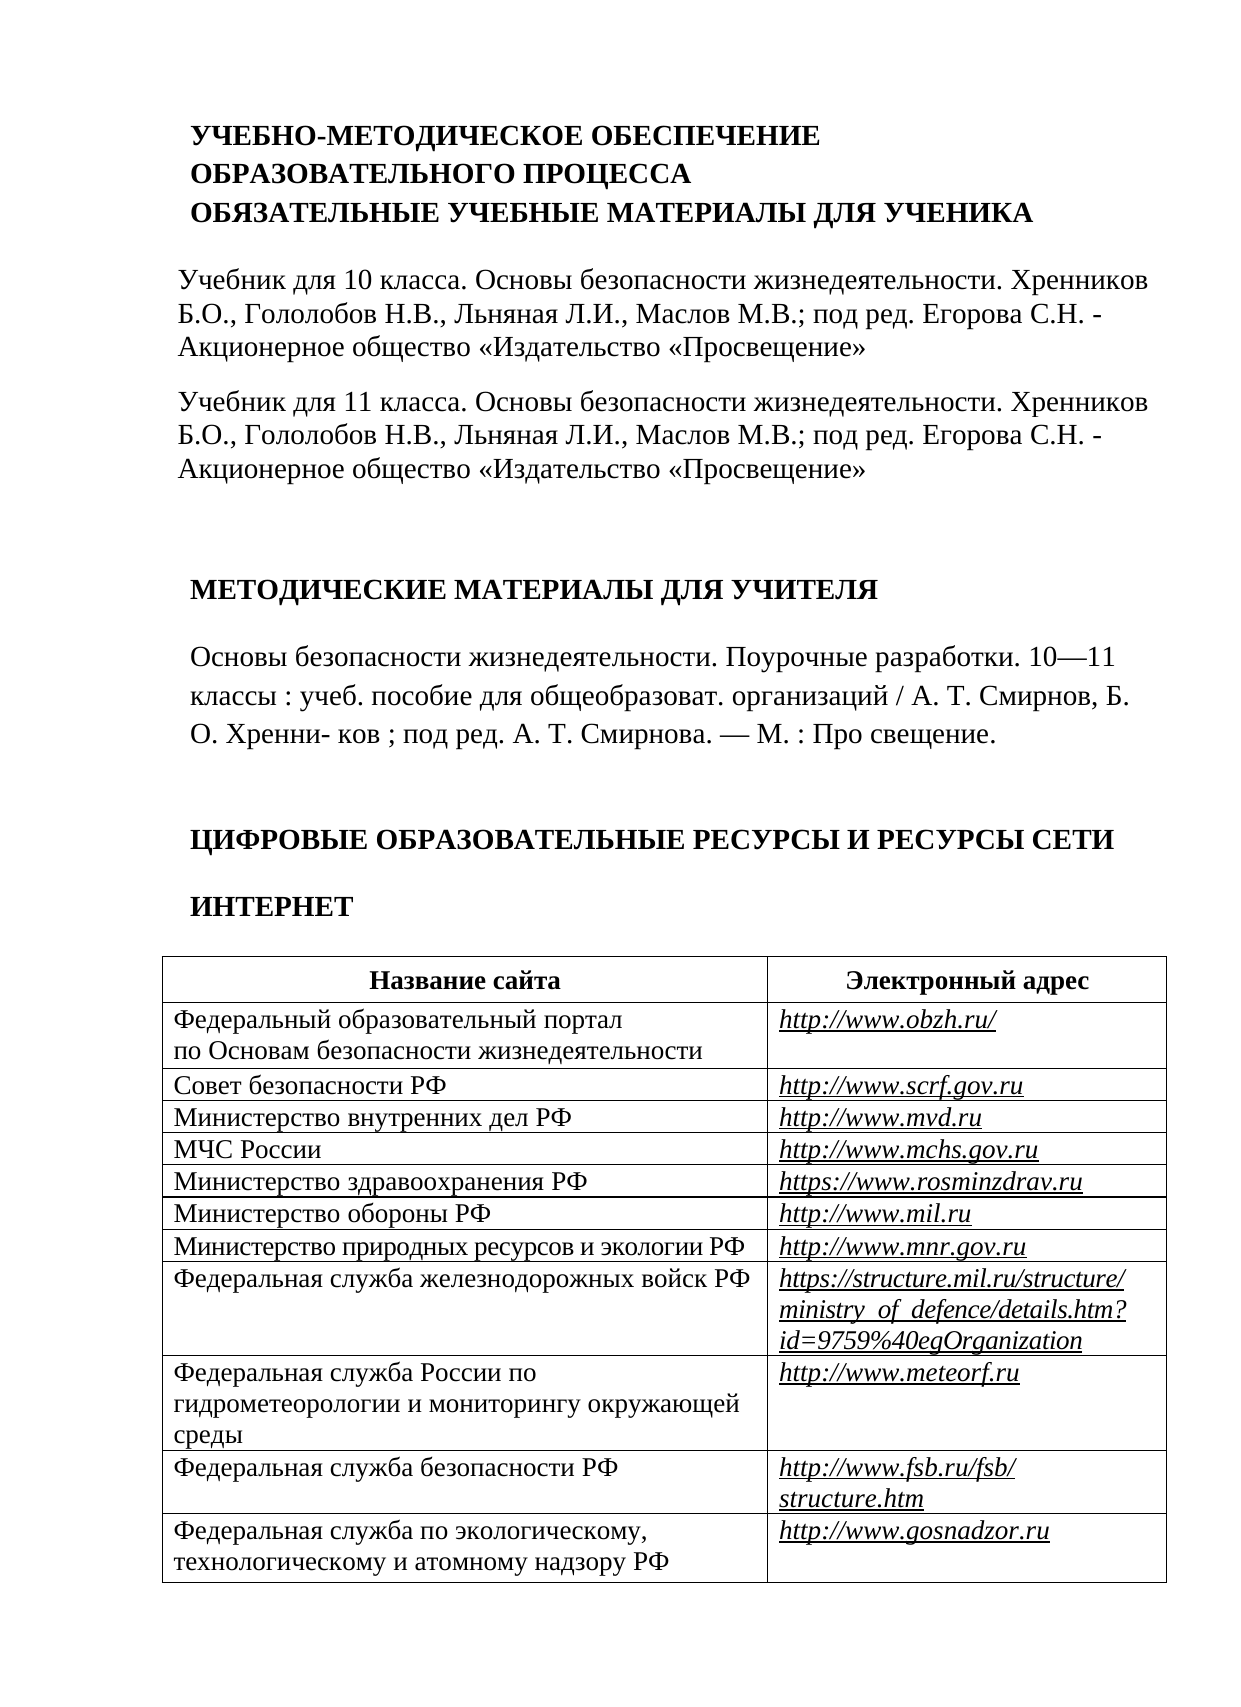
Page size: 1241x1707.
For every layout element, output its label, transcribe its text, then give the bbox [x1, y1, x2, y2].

text МЕТОДИЧЕСКИЕ МАТЕРИАЛЫ ДЛЯ УЧИТЕЛЯ [190, 572, 1152, 606]
table_header Электронный адрес [768, 957, 1166, 1002]
table_cell Федеральная служба России по гидрометеорологии и мониторингу окружающей среды [163, 1356, 767, 1450]
table_cell Совет безопасности РФ [163, 1069, 767, 1100]
table_cell http://www.fsb.ru/fsb/structure.htm [768, 1451, 1166, 1513]
table_cell http://www.mil.ru [768, 1198, 1166, 1229]
table_cell Федеральная служба железнодорожных войск РФ [163, 1262, 767, 1355]
table_cell Министерство внутренних дел РФ [163, 1101, 767, 1132]
table_cell Федеральная служба безопасности РФ [163, 1451, 767, 1513]
table_cell https://structure.mil.ru/structure/ministry_of_defence/details.htm?id=9759%40egOrganization [768, 1262, 1166, 1355]
table_cell http://www.meteorf.ru [768, 1356, 1166, 1450]
text ОБЯЗАТЕЛЬНЫЕ УЧЕБНЫЕ МАТЕРИАЛЫ ДЛЯ УЧЕНИКА [190, 195, 1152, 229]
text Учебник для 11 класса. Основы безопасности жизнедеятельности. Хренников Б.О., Гололобов Н.В., Льняная Л.И., Маслов М.В.; под ред. Егорова С.Н. - Акционерное общество «Издательство «Просвещение» [177, 384, 1152, 484]
table_cell Федеральный образовательный портал по Основам безопасности жизнедеятельности [163, 1003, 767, 1068]
table_cell http://www.obzh.ru/ [768, 1003, 1166, 1068]
table_header Название сайта [163, 957, 767, 1002]
table_cell http://www.mchs.gov.ru [768, 1133, 1166, 1164]
text ЦИФРОВЫЕ ОБРАЗОВАТЕЛЬНЫЕ РЕСУРСЫ И РЕСУРСЫ СЕТИ ИНТЕРНЕТ [190, 822, 1152, 923]
table_cell http://www.mnr.gov.ru [768, 1230, 1166, 1261]
table_cell Федеральная служба по экологическому, технологическому и атомному надзору РФ [163, 1514, 767, 1582]
table_cell Министерство обороны РФ [163, 1198, 767, 1229]
text Учебник для 10 класса. Основы безопасности жизнедеятельности. Хренников Б.О., Гололобов Н.В., Льняная Л.И., Маслов М.В.; под ред. Егорова С.Н. - Акционерное общество «Издательство «Просвещение» [177, 262, 1152, 363]
text УЧЕБНО-МЕТОДИЧЕСКОЕ ОБЕСПЕЧЕНИЕ ОБРАЗОВАТЕЛЬНОГО ПРОЦЕССА [190, 118, 1152, 190]
table_cell Министерство природных ресурсов и экологии РФ [163, 1230, 767, 1261]
table_cell МЧС России [163, 1133, 767, 1164]
table_cell http://www.gosnadzor.ru [768, 1514, 1166, 1582]
table_cell http://www.mvd.ru [768, 1101, 1166, 1132]
table_cell Министерство здравоохранения РФ [163, 1165, 767, 1196]
table_cell https://www.rosminzdrav.ru [768, 1165, 1166, 1196]
table_cell http://www.scrf.gov.ru [768, 1069, 1166, 1100]
text Основы безопасности жизнедеятельности. Поурочные разработки. 10—11 классы : учеб. пособие для общеобразоват. организаций / А. Т. Смирнов, Б. О. Хренни- ков ; под ред. А. Т. Смирнова. — М. : Про свещение. [190, 639, 1152, 750]
